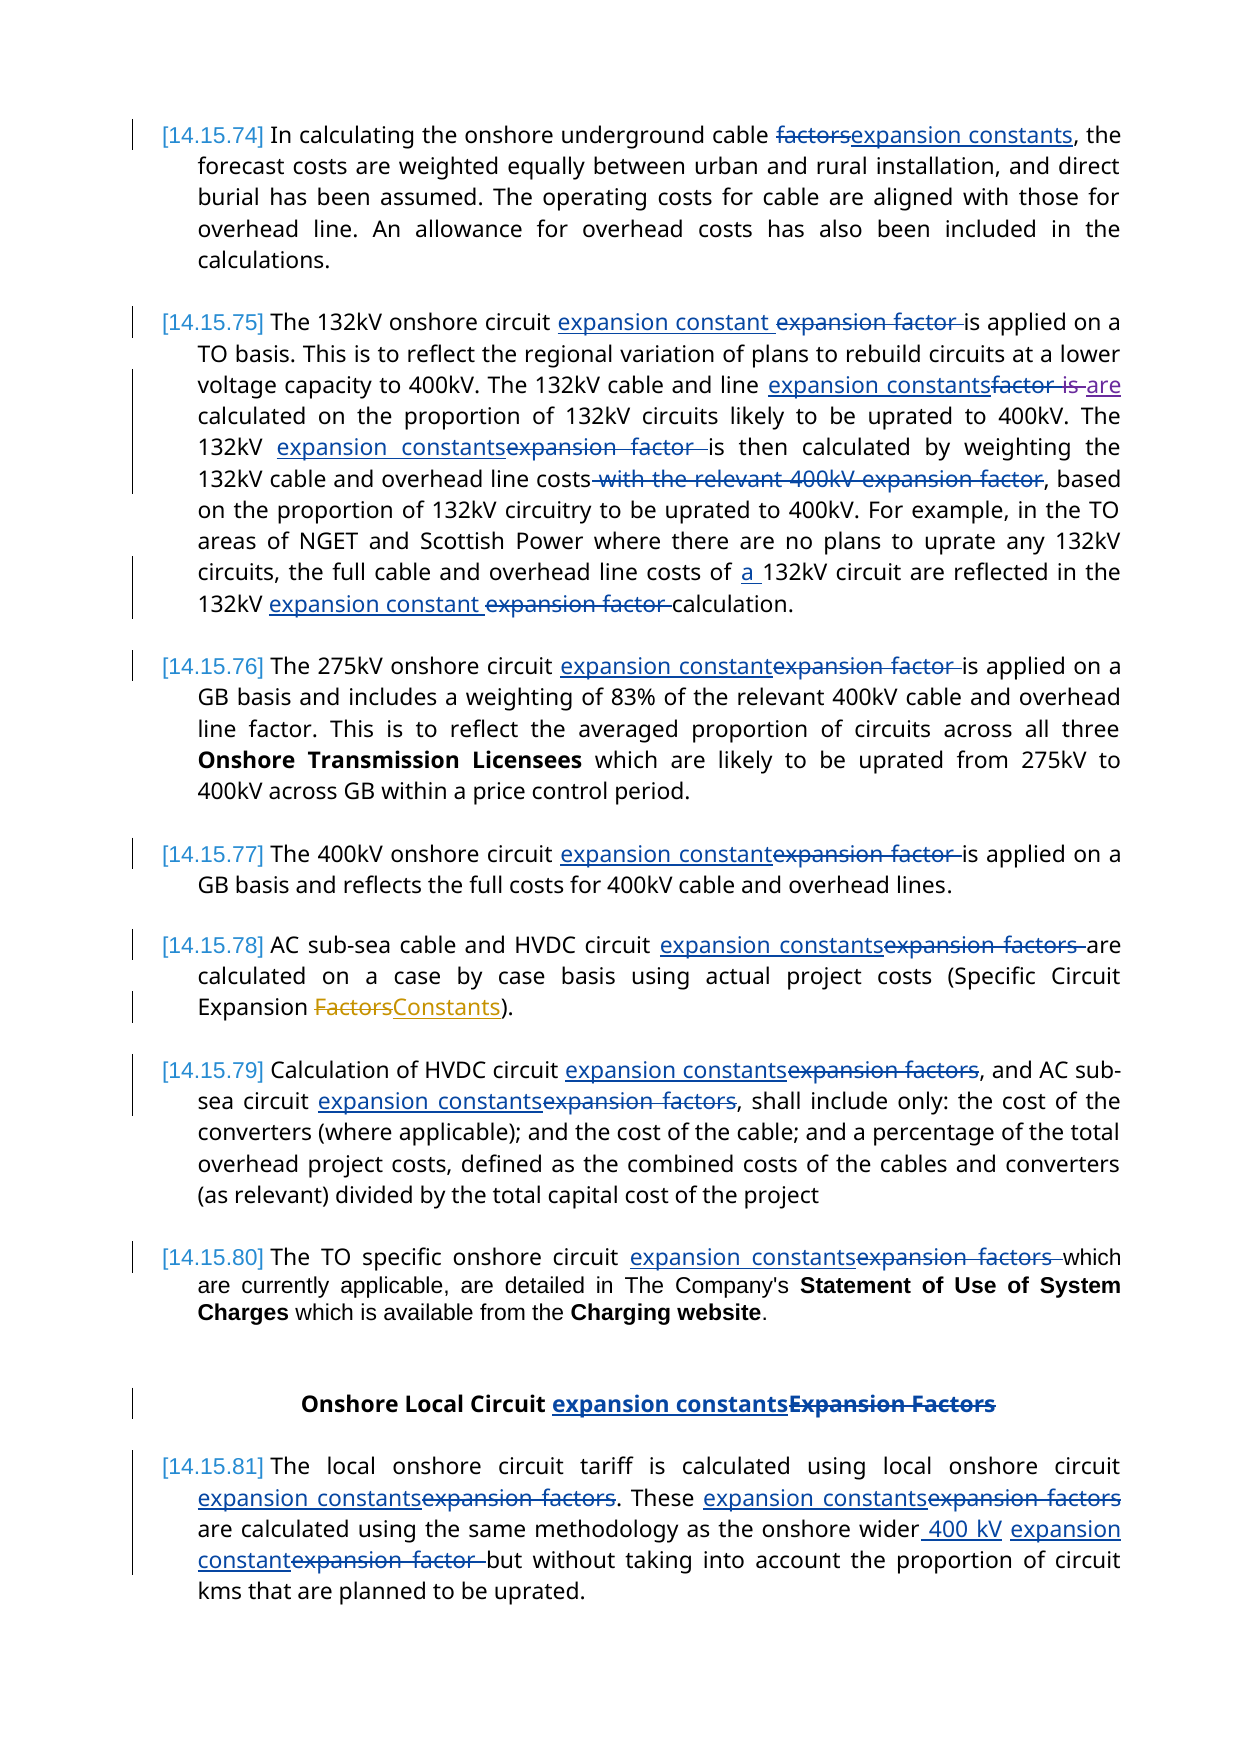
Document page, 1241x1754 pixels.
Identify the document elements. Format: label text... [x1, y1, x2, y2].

list In calculating the onshore underground cable , the forecast costs are weighted equally between urban and rural installation, and direct burial has been assumed. The operating costs for cable are aligned with those for overhead line. An allowance for overhead costs has also been included in the calculations. [162, 119, 1121, 275]
list The 400kV onshore circuit is applied on a GB basis and reflects the full costs for 400kV cable and overhead lines. [162, 837, 1121, 900]
list The TO specific onshore circuit which are currently applicable, are detailed in The Company's Statement of Use of System Charges which is available from the Charging website. [162, 1241, 1121, 1325]
text Onshore Local Circuit [301, 1388, 1121, 1419]
list Calculation of HVDC circuit , and AC sub-sea circuit , shall include only: the cost of the converters (where applicable); and the cost of the cable; and a percentage of the total overhead project costs, defined as the combined costs of the cables and converters (as relevant) divided by the total capital cost of the project [162, 1054, 1121, 1210]
list The 275kV onshore circuit is applied on a GB basis and includes a weighting of 83% of the relevant 400kV cable and overhead line factor. This is to reflect the averaged proportion of circuits across all three Onshore Transmission Licensees which are likely to be uprated from 275kV to 400kV across GB within a price control period. [162, 650, 1121, 806]
list AC sub-sea cable and HVDC circuit are calculated on a case by case basis using actual project costs (Specific Circuit Expansion ). [162, 929, 1121, 1022]
list The local onshore circuit tariff is calculated using local onshore circuit . These are calculated using the same methodology as the onshore wider but without taking into account the proportion of circuit kms that are planned to be uprated. [162, 1450, 1121, 1606]
list The 132kV onshore circuit is applied on a TO basis. This is to reflect the regional variation of plans to rebuild circuits at a lower voltage capacity to 400kV. The 132kV cable and line calculated on the proportion of 132kV circuits likely to be uprated to 400kV. The 132kV is then calculated by weighting the 132kV cable and overhead line costs, based on the proportion of 132kV circuitry to be uprated to 400kV. For example, in the TO areas of NGET and Scottish Power where there are no plans to uprate any 132kV circuits, the full cable and overhead line costs of 132kV circuit are reflected in the 132kV calculation. [162, 306, 1121, 619]
